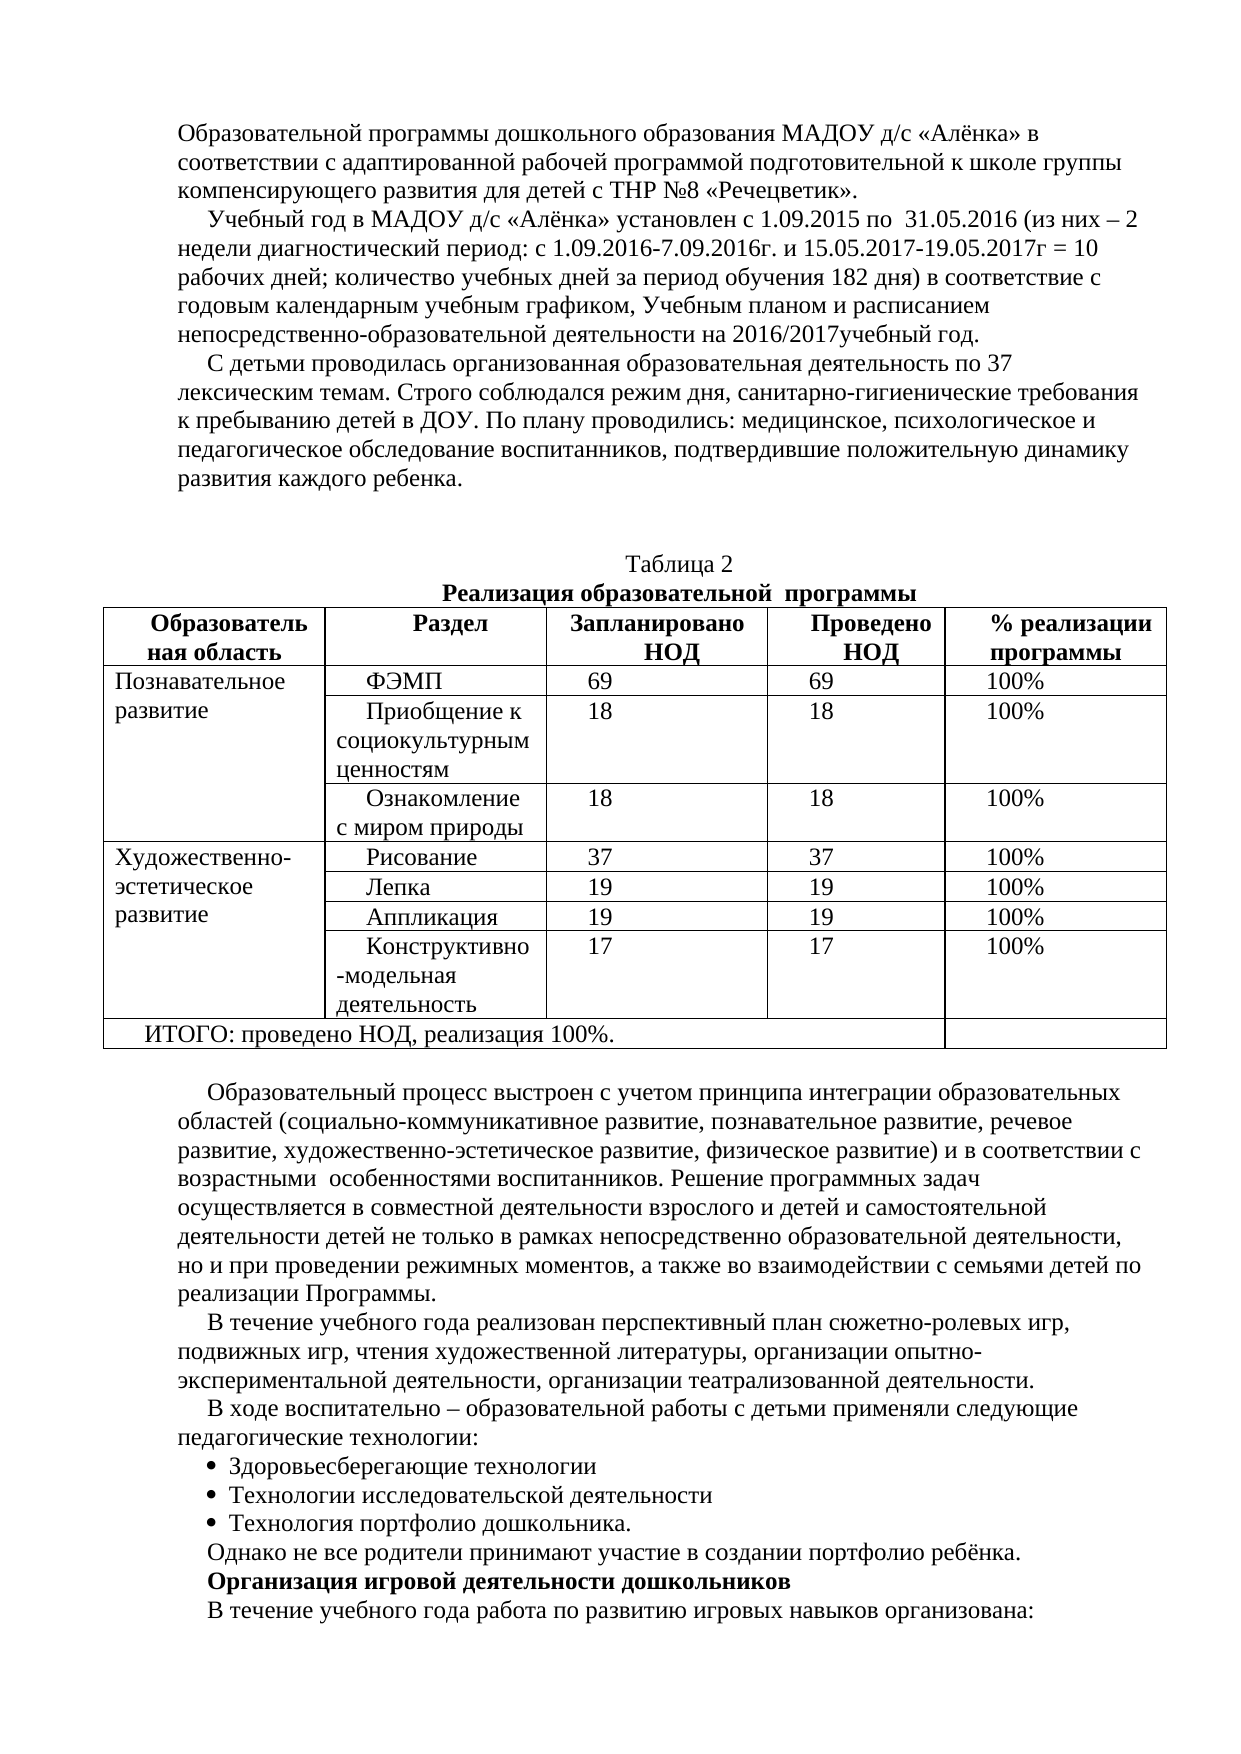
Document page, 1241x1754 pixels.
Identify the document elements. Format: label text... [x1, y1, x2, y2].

table_cell ФЭМП [326, 666, 546, 695]
text В ходе воспитательно – образовательной работы с детьми применяли следующие педагогические технологии: [177, 1393, 1152, 1451]
table_cell ИТОГО: проведено НОД, реализация 100%. [104, 1019, 944, 1047]
table_cell Аппликация [326, 902, 546, 930]
table_cell [946, 1019, 1166, 1047]
table_cell 37 [768, 842, 944, 871]
table_cell Художественно-эстетическое развитие [104, 842, 324, 1018]
text С детьми проводилась организованная образовательная деятельность по 37 лексическим темам. Строго соблюдался режим дня, санитарно-гигиенические требования к пребыванию детей в ДОУ. По плану проводились: медицинское, психологическое и педагогическое обследование воспитанников, подтвердившие положительную динамику развития каждого ребенка. [177, 348, 1152, 492]
table_header Образовательная область [104, 608, 324, 665]
text Однако не все родители принимают участие в создании портфолио ребёнка. [177, 1537, 1152, 1566]
text В течение учебного года реализован перспективный план сюжетно-ролевых игр, подвижных игр, чтения художественной литературы, организации опытно-экспериментальной деятельности, организации театрализованной деятельности. [177, 1307, 1152, 1393]
table_cell Конструктивно-модельная деятельность [326, 931, 546, 1018]
table_cell 100% [946, 931, 1166, 1018]
table_cell 100% [946, 842, 1166, 871]
text Реализация образовательной программы [177, 578, 1152, 607]
table_cell 100% [946, 696, 1166, 782]
table_cell 100% [946, 872, 1166, 901]
table_cell 17 [768, 931, 944, 1018]
text Таблица 2 [177, 549, 1152, 578]
text Образовательный процесс выстроен с учетом принципа интеграции образовательных областей (социально-коммуникативное развитие, познавательное развитие, речевое развитие, художественно-эстетическое развитие, физическое развитие) и в соответствии с возрастными особенностями воспитанников. Решение программных задач осуществляется в совместной деятельности взрослого и детей и самостоятельной деятельности детей не только в рамках непосредственно образовательной деятельности, но и при проведении режимных моментов, а также во взаимодействии с семьями детей по реализации Программы. [177, 1077, 1152, 1307]
table_header % реализации программы [946, 608, 1166, 665]
table_cell Приобщение к социокультурным ценностям [326, 696, 546, 782]
text В течение учебного года работа по развитию игровых навыков организована: [177, 1595, 1152, 1623]
table_header Запланировано НОД [547, 608, 767, 665]
table_cell 69 [547, 666, 767, 695]
table_cell 19 [547, 902, 767, 930]
table_cell Лепка [326, 872, 546, 901]
text Учебный год в МАДОУ д/с «Алёнка» установлен с 1.09.2015 по 31.05.2016 (из них – 2 недели диагностический период: с 1.09.2016-7.09.2016г. и 15.05.2017-19.05.2017г = 10 рабочих дней; количество учебных дней за период обучения 182 дня) в соответствие с годовым календарным учебным графиком, Учебным планом и расписанием непосредственно-образовательной деятельности на 2016/2017учебный год. [177, 204, 1152, 348]
table_cell Познавательное развитие [104, 666, 324, 841]
table_cell 37 [547, 842, 767, 871]
table_cell 18 [768, 784, 944, 841]
table_cell Рисование [326, 842, 546, 871]
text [177, 118, 1152, 204]
list Технология портфолио дошкольника. [177, 1508, 1152, 1537]
table_cell 69 [768, 666, 944, 695]
table_cell 18 [547, 784, 767, 841]
text Организация игровой деятельности дошкольников [177, 1566, 1152, 1595]
table_cell 17 [547, 931, 767, 1018]
table_cell 19 [547, 872, 767, 901]
table_cell 100% [946, 902, 1166, 930]
table_cell Ознакомление с миром природы [326, 784, 546, 841]
table_cell 18 [547, 696, 767, 782]
list Технологии исследовательской деятельности [177, 1480, 1152, 1508]
table_cell 18 [768, 696, 944, 782]
list Здоровьесберегающие технологии [177, 1451, 1152, 1480]
table_cell 100% [946, 784, 1166, 841]
table_header Раздел [326, 608, 546, 665]
table_cell 19 [768, 902, 944, 930]
table_cell 100% [946, 666, 1166, 695]
table_cell 19 [768, 872, 944, 901]
table_header Проведено НОД [768, 608, 944, 665]
